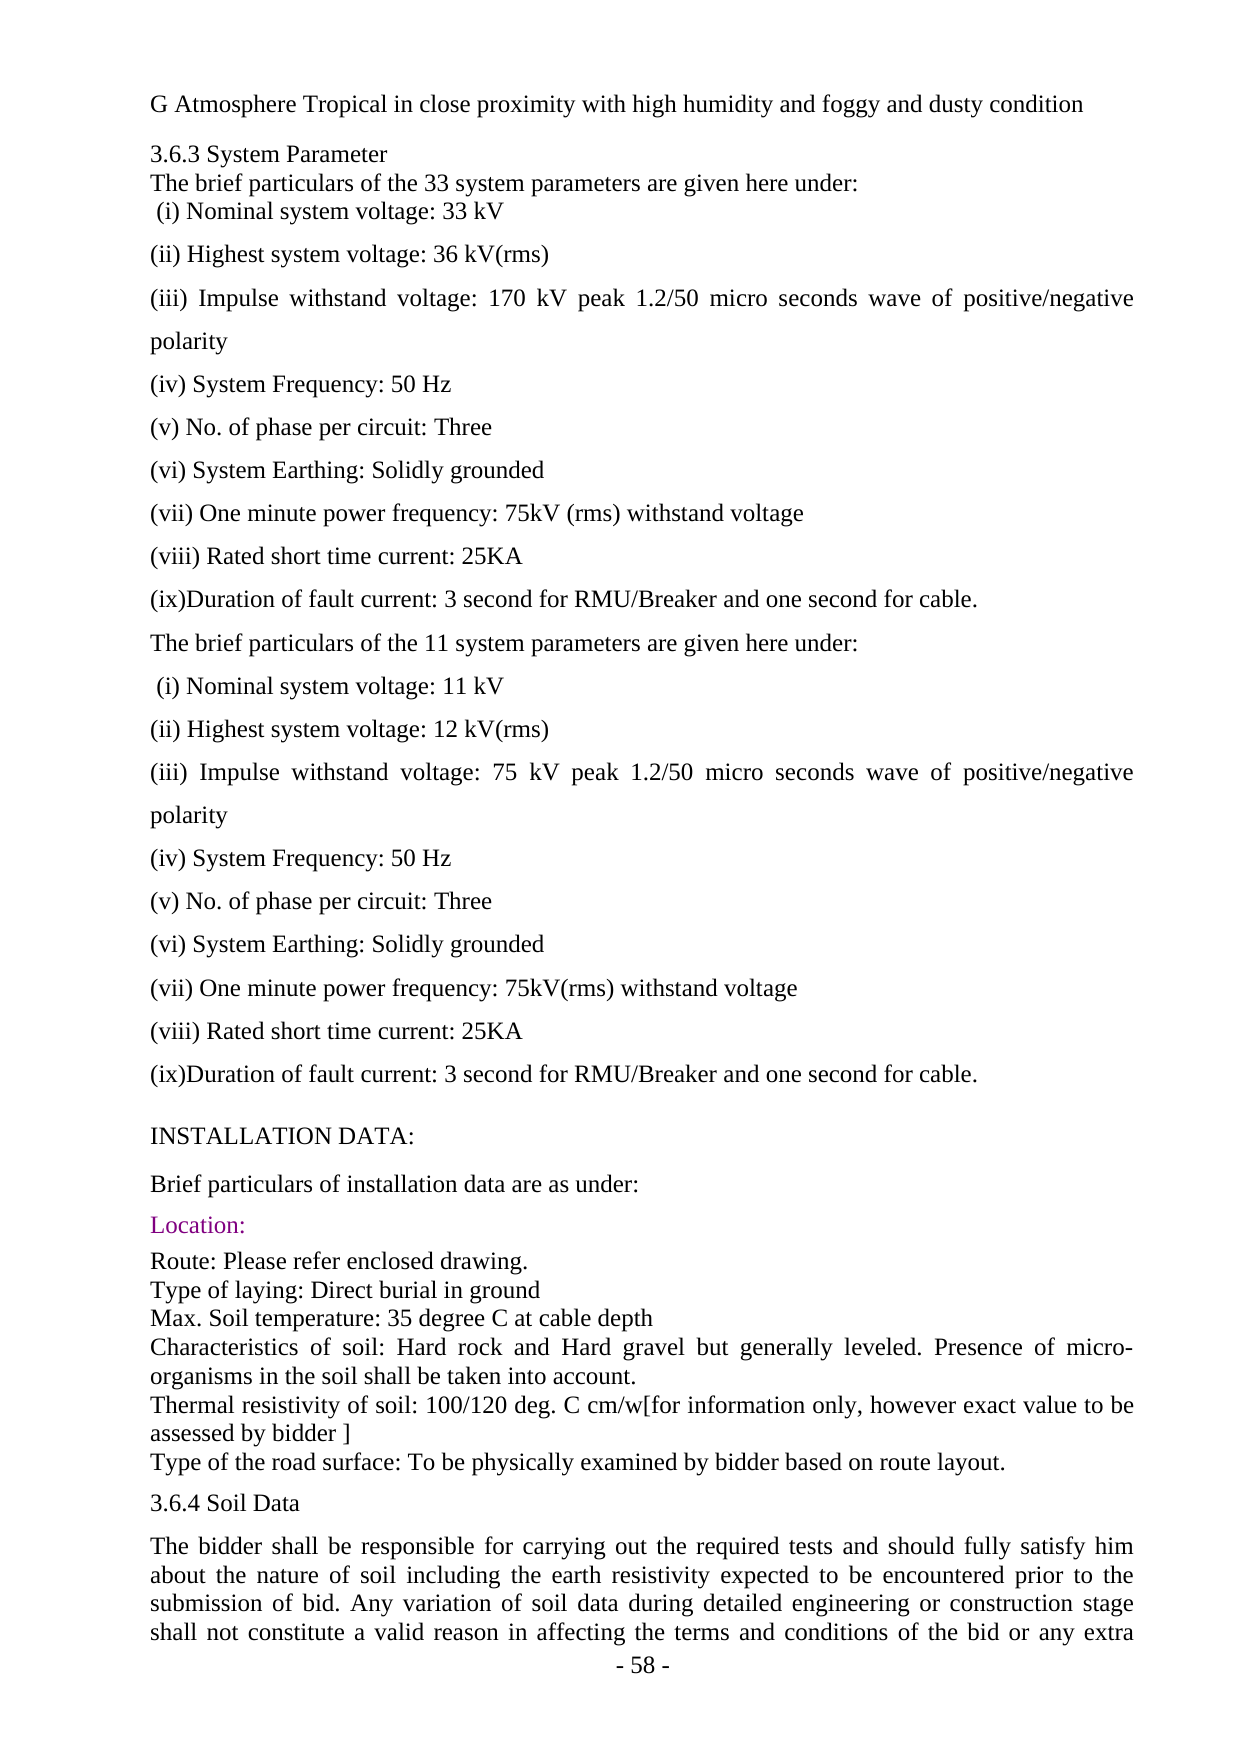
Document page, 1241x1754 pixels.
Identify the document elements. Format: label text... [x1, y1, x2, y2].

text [150, 1531, 1135, 1646]
text (iii) Impulse withstand voltage: 170 kV peak 1.2/50 micro seconds wave of positive/negative polarity [150, 283, 1135, 354]
text Characteristics of soil: Hard rock and Hard gravel but generally leveled. Presence of micro-organisms in the soil shall be taken into account. [150, 1332, 1135, 1390]
text (iv) System Frequency: 50 Hz [150, 843, 1135, 872]
text (ii) Highest system voltage: 36 kV(rms) [150, 239, 1135, 268]
text (iii) Impulse withstand voltage: 75 kV peak 1.2/50 micro seconds wave of positive/negative polarity [150, 757, 1135, 829]
text (vi) System Earthing: Solidly grounded [150, 455, 1135, 484]
text (i) Nominal system voltage: 33 kV [150, 196, 1135, 225]
text (ii) Highest system voltage: 12 kV(rms) [150, 714, 1135, 743]
text (vii) One minute power frequency: 75kV(rms) withstand voltage [150, 973, 1135, 1001]
text (vi) System Earthing: Solidly grounded [150, 929, 1135, 958]
text (i) Nominal system voltage: 11 kV [150, 671, 1135, 699]
text (viii) Rated short time current: 25KA [150, 541, 1135, 570]
text The brief particulars of the 11 system parameters are given here under: [150, 628, 1135, 656]
text Type of the road surface: To be physically examined by bidder based on route layout. [150, 1447, 1135, 1476]
text INSTALLATION DATA: [150, 1121, 1135, 1150]
text Type of laying: Direct burial in ground [150, 1275, 1135, 1303]
text G Atmosphere Tropical in close proximity with high humidity and foggy and dusty condition [150, 89, 1135, 117]
text Route: Please refer enclosed drawing. [150, 1246, 1135, 1275]
text Brief particulars of installation data are as under: [150, 1169, 1135, 1198]
text Thermal resistivity of soil: 100/120 deg. C cm/w[for information only, however exact value to be assessed by bidder ] [150, 1390, 1135, 1447]
text (v) No. of phase per circuit: Three [150, 412, 1135, 441]
text (v) No. of phase per circuit: Three [150, 886, 1135, 915]
text (iv) System Frequency: 50 Hz [150, 369, 1135, 398]
text Max. Soil temperature: 35 degree C at cable depth [150, 1303, 1135, 1332]
text 3.6.3 System Parameter [150, 139, 1135, 168]
text Location: [150, 1210, 1135, 1239]
text (ix)Duration of fault current: 3 second for RMU/Breaker and one second for cable. [150, 584, 1135, 613]
text 3.6.4 Soil Data [150, 1488, 1135, 1517]
text (vii) One minute power frequency: 75kV (rms) withstand voltage [150, 498, 1135, 527]
text The brief particulars of the 33 system parameters are given here under: [150, 168, 1135, 196]
text (viii) Rated short time current: 25KA [150, 1016, 1135, 1044]
text (ix)Duration of fault current: 3 second for RMU/Breaker and one second for cable. [150, 1059, 1135, 1088]
